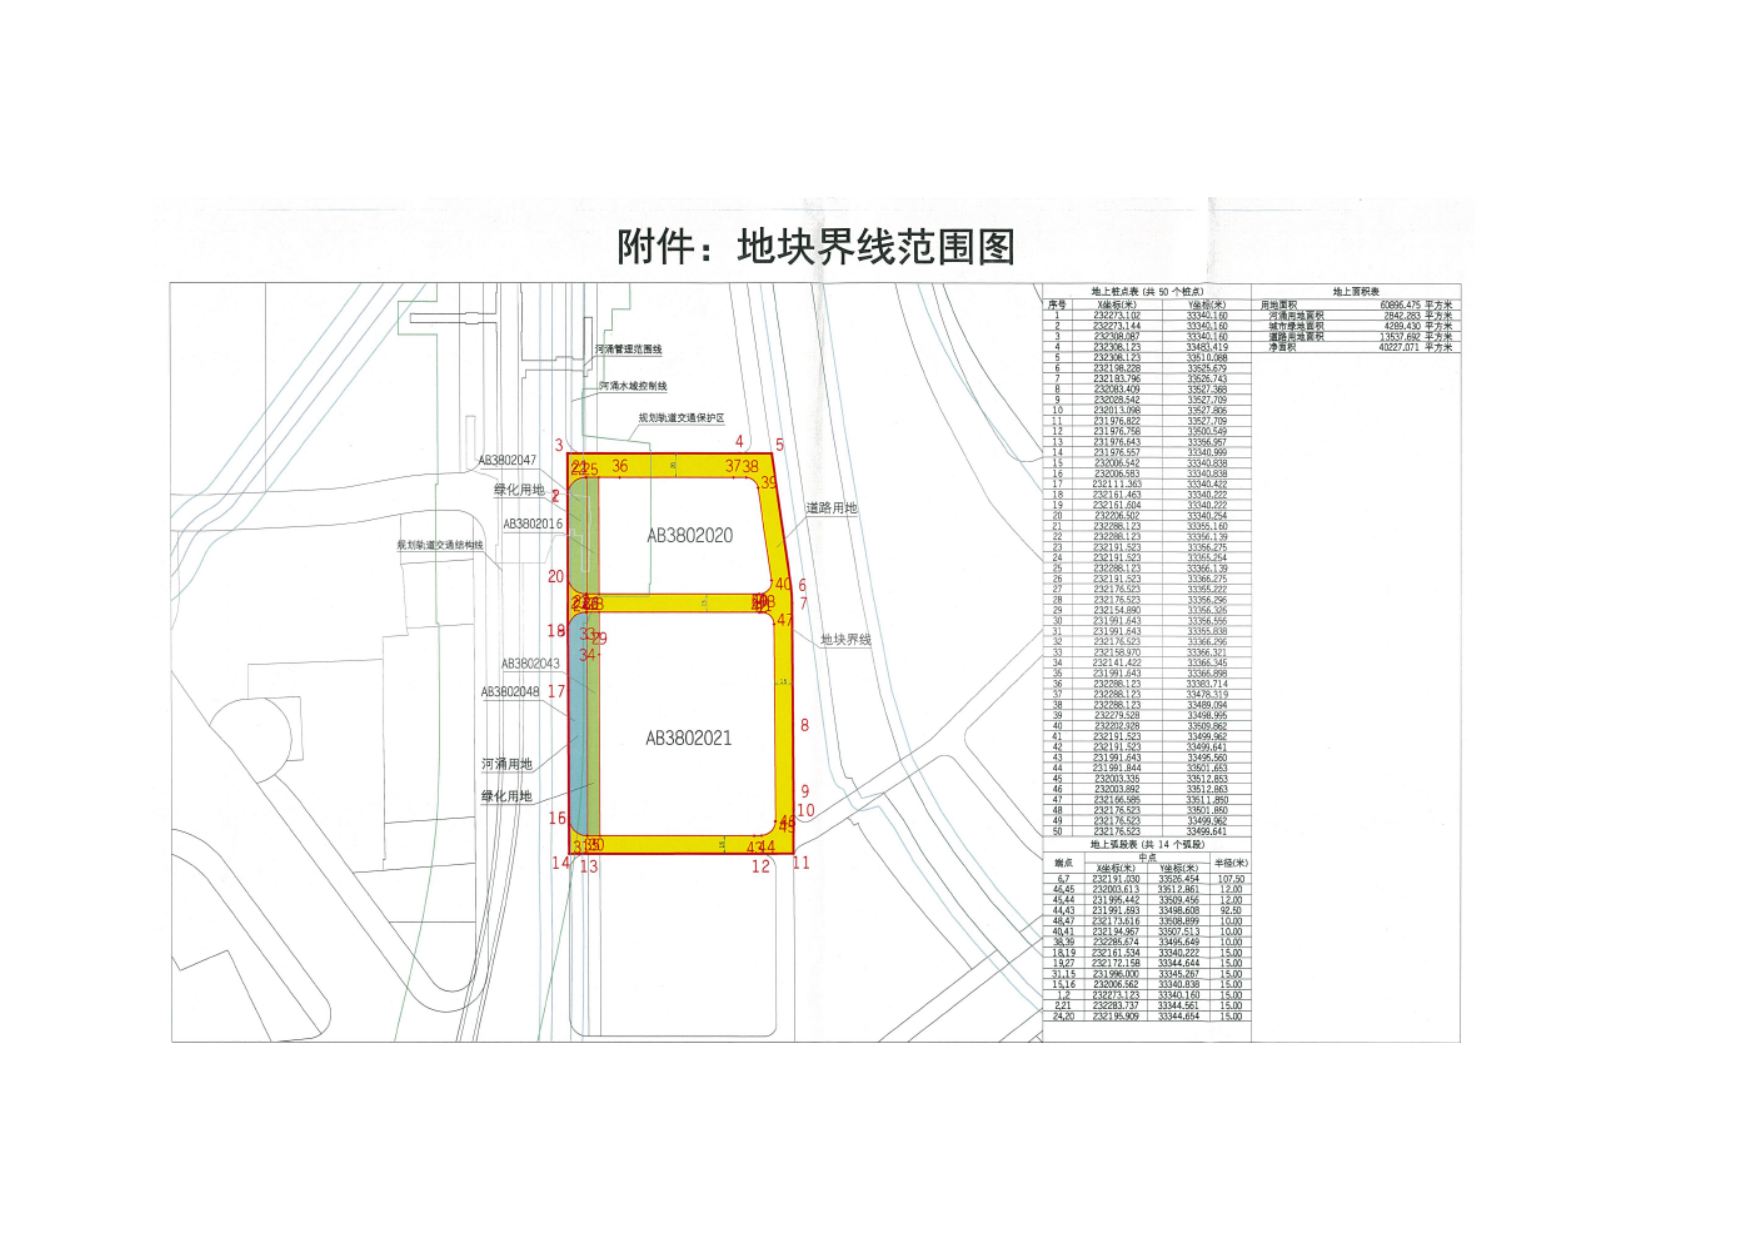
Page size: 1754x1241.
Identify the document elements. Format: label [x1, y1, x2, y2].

picture [150, 197, 1476, 1043]
